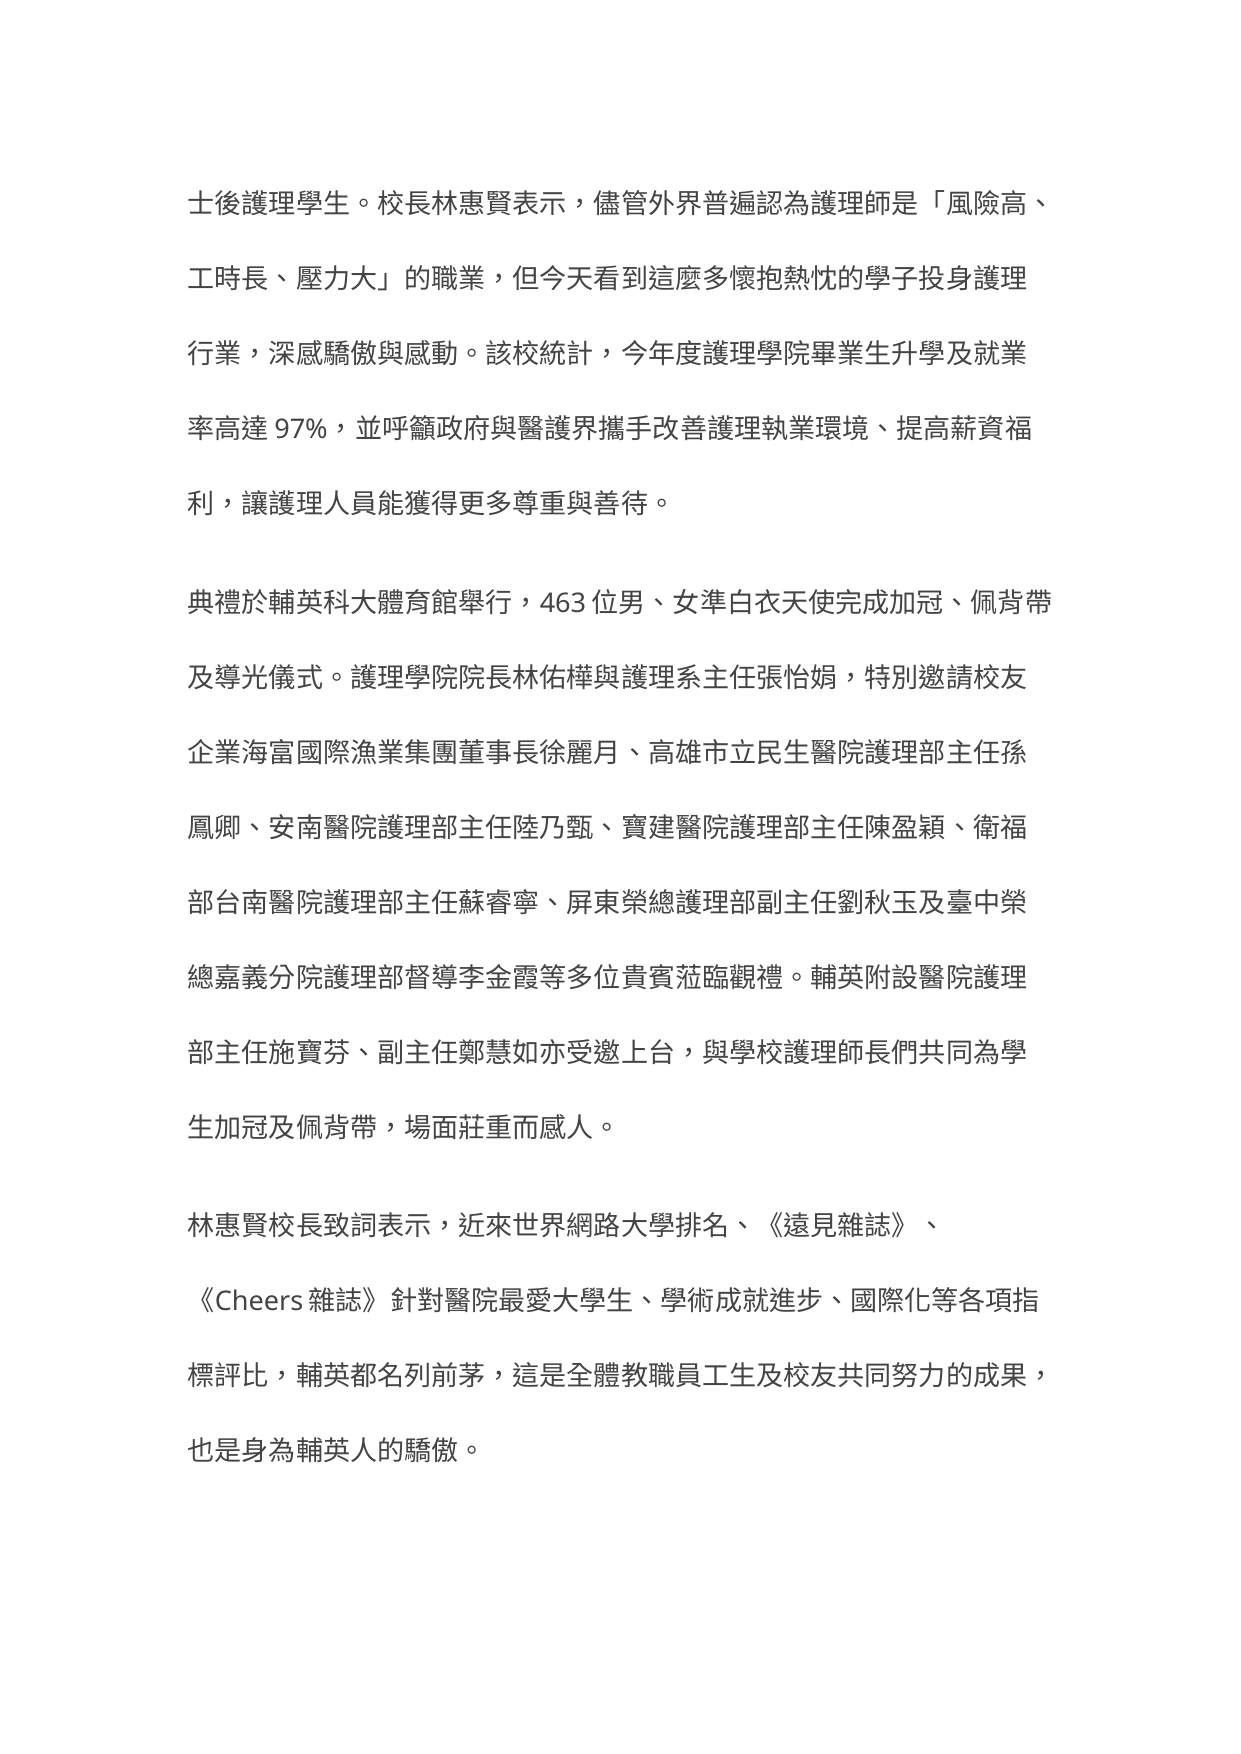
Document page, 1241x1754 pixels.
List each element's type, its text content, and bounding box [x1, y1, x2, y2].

text 林惠賢校長致詞表示，近來世界網路大學排名、《遠見雜誌》、《Cheers雜誌》針對醫院最愛大學生、學術成就進步、國際化等各項指標評比，輔英都名列前茅，這是全體教職員工生及校友共同努力的成果，也是身為輔英人的驕傲。 [187, 1186, 1053, 1486]
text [187, 164, 1053, 539]
text 典禮於輔英科大體育館舉行，463位男、女準白衣天使完成加冠、佩背帶及導光儀式。護理學院院長林佑樺與護理系主任張怡娟，特別邀請校友企業海富國際漁業集團董事長徐麗月、高雄市立民生醫院護理部主任孫鳳卿、安南醫院護理部主任陸乃甄、寶建醫院護理部主任陳盈穎、衛福部台南醫院護理部主任蘇睿寧、屏東榮總護理部副主任劉秋玉及臺中榮總嘉義分院護理部督導李金霞等多位貴賓蒞臨觀禮。輔英附設醫院護理部主任施寶芬、副主任鄭慧如亦受邀上台，與學校護理師長們共同為學生加冠及佩背帶，場面莊重而感人。 [187, 563, 1053, 1163]
